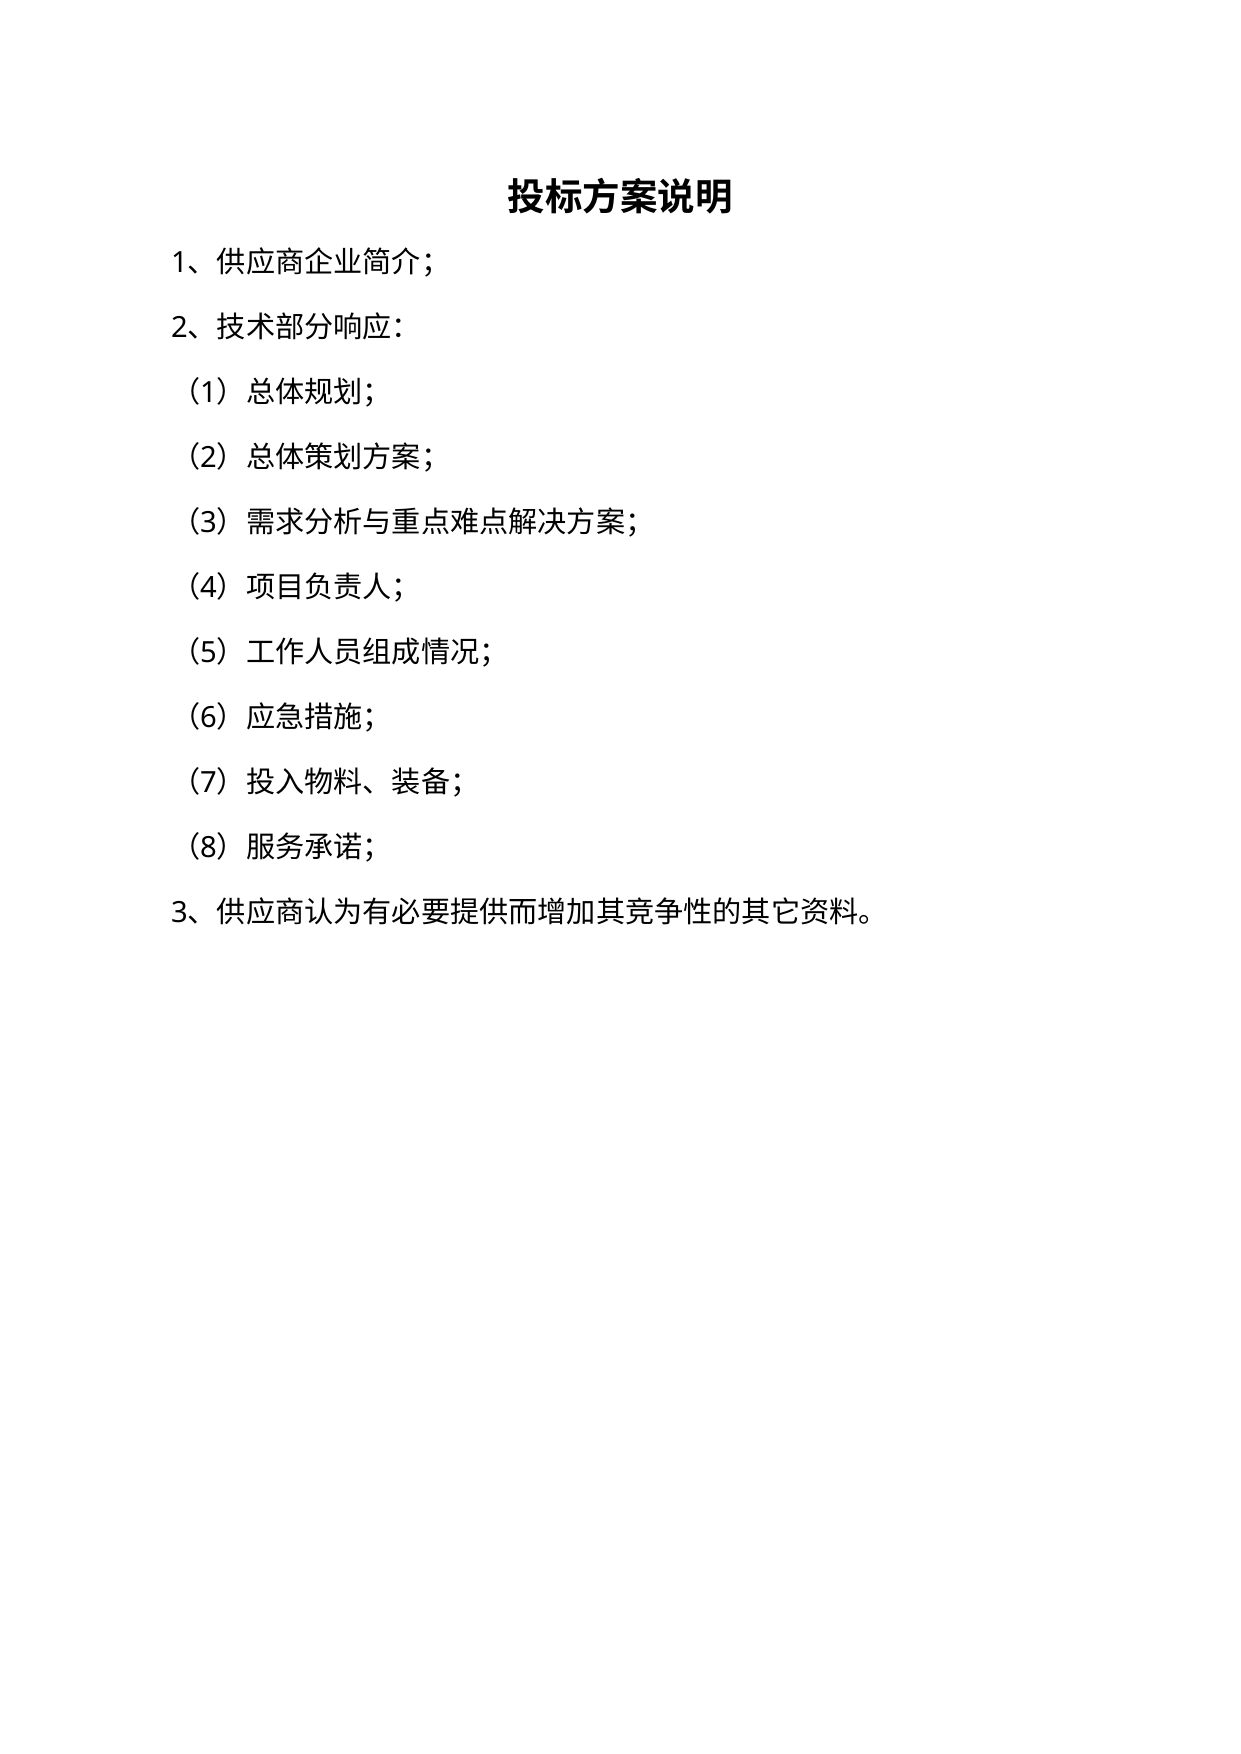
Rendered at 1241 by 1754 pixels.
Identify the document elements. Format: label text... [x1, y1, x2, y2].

text （7）投入物料、装备； [112, 747, 1128, 812]
text 3、供应商认为有必要提供而增加其竞争性的其它资料。 [112, 877, 1128, 942]
list 技术部分响应： [112, 292, 1128, 357]
list （1）总体规划； [112, 357, 1128, 422]
list （5）工作人员组成情况； [112, 617, 1128, 682]
list 供应商企业简介； [112, 227, 1128, 292]
list （3）需求分析与重点难点解决方案； [112, 487, 1128, 552]
text （8）服务承诺； [112, 812, 1128, 877]
text 投标方案说明 [112, 162, 1128, 227]
list （2）总体策划方案； [112, 422, 1128, 487]
text （6）应急措施； [112, 682, 1128, 747]
list （4）项目负责人； [112, 552, 1128, 617]
